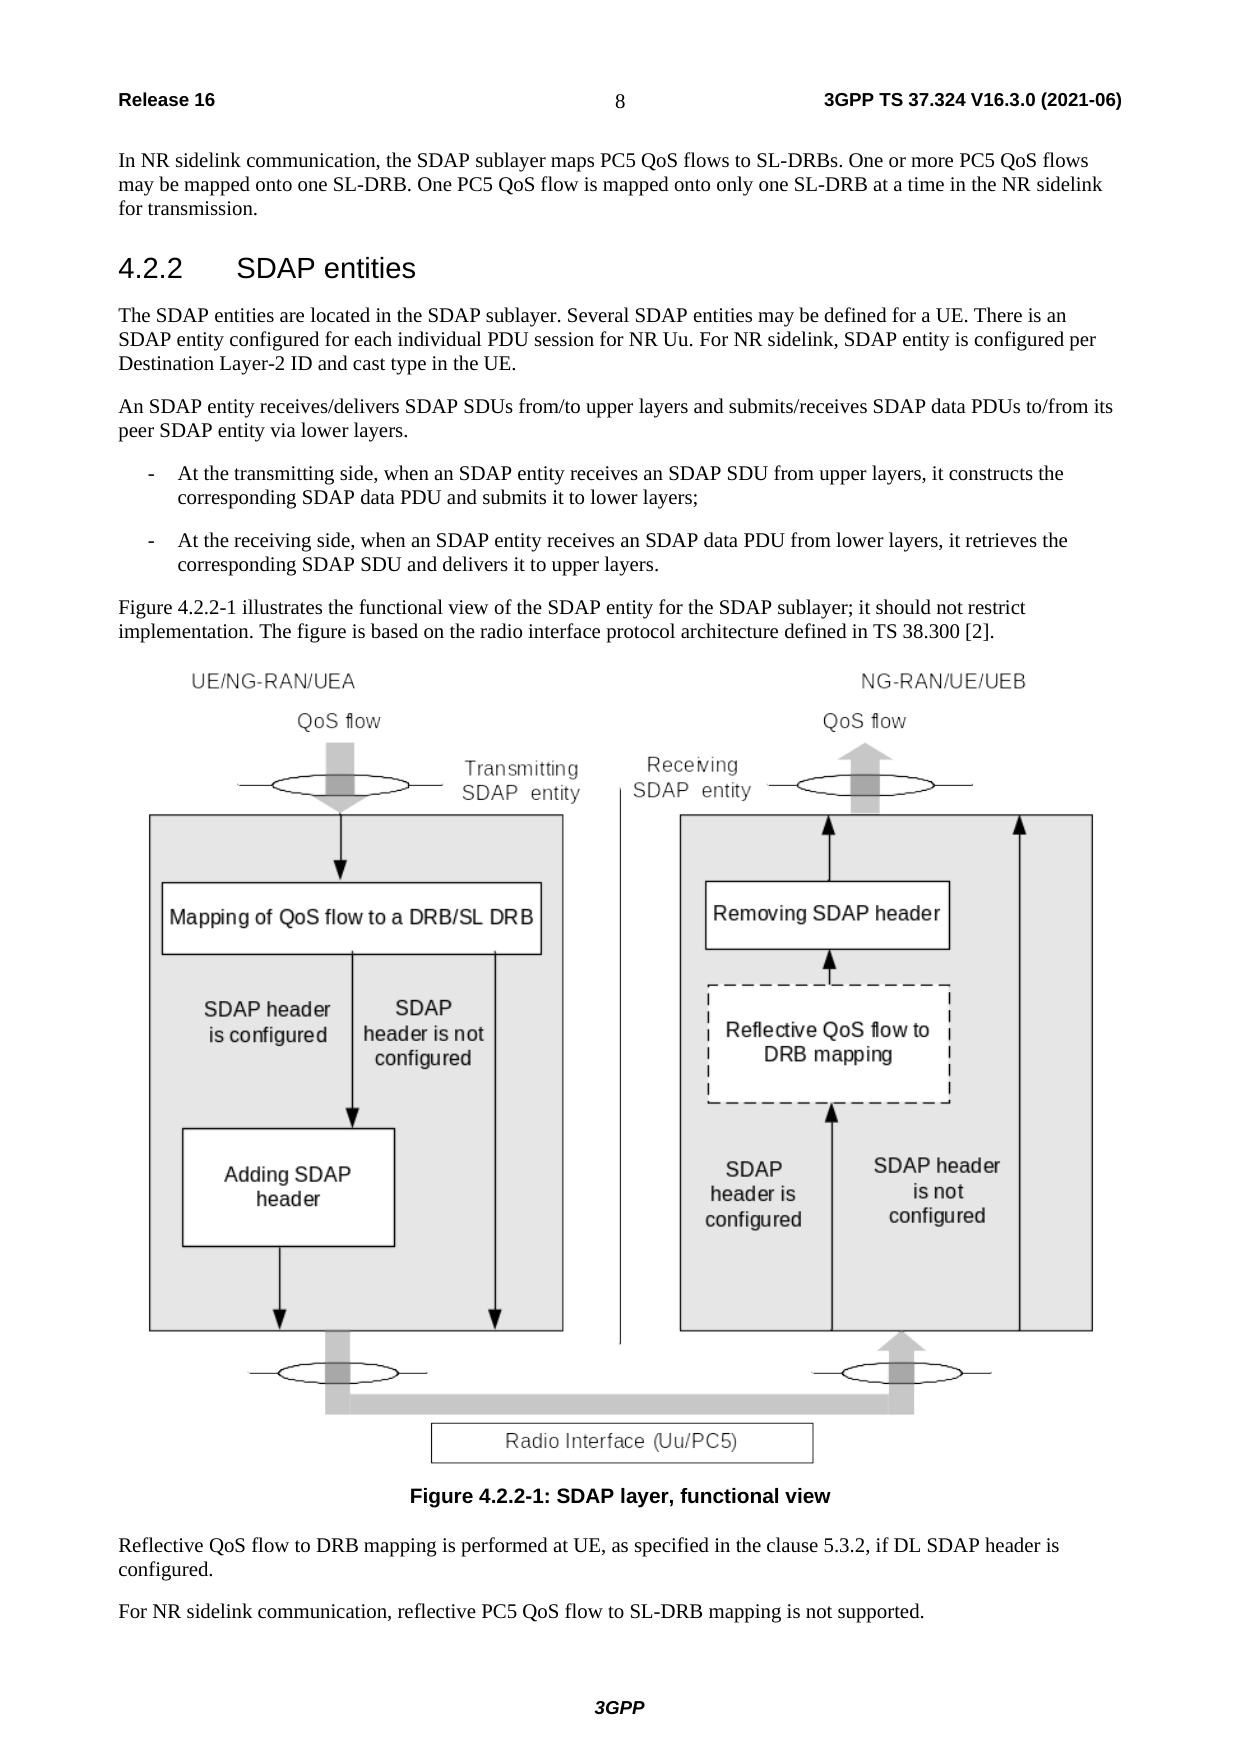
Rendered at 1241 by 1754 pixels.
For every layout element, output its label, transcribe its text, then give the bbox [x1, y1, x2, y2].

text In NR sidelink communication, the SDAP sublayer maps PC5 QoS flows to SL-DRBs. One or more PC5 QoS flows may be mapped onto one SL-DRB. One PC5 QoS flow is mapped onto only one SL-DRB at a time in the NR sidelink for transmission. [118, 147, 1122, 220]
text Reflective QoS flow to DRB mapping is performed at UE, as specified in the clause 5.3.2, if DL SDAP header is configured. [118, 1532, 1122, 1581]
text The SDAP entities are located in the SDAP sublayer. Several SDAP entities may be defined for a UE. There is an SDAP entity configured for each individual PDU session for NR Uu. For NR sidelink, SDAP entity is configured per Destination Layer-2 ID and cast type in the UE. [118, 303, 1122, 375]
text For NR sidelink communication, reflective PC5 QoS flow to SL-DRB mapping is not supported. [118, 1599, 1122, 1623]
text Figure 4.2.2-1: SDAP layer, functional view [118, 1483, 1122, 1507]
text - At the transmitting side, when an SDAP entity receives an SDAP SDU from upper layers, it constructs the corresponding SDAP data PDU and submits it to lower layers; [148, 461, 1122, 509]
text - At the receiving side, when an SDAP entity receives an SDAP data PDU from lower layers, it retrieves the corresponding SDAP SDU and delivers it to upper layers. [148, 528, 1122, 576]
text An SDAP entity receives/delivers SDAP SDUs from/to upper layers and submits/receives SDAP data PDUs to/from its peer SDAP entity via lower layers. [118, 394, 1122, 442]
text Figure 4.2.2-1 illustrates the functional view of the SDAP entity for the SDAP sublayer; it should not restrict implementation. The figure is based on the radio interface protocol architecture defined in TS 38.300 [2]. [118, 595, 1122, 643]
subtitle 4.2.2 SDAP entities [118, 251, 1122, 284]
